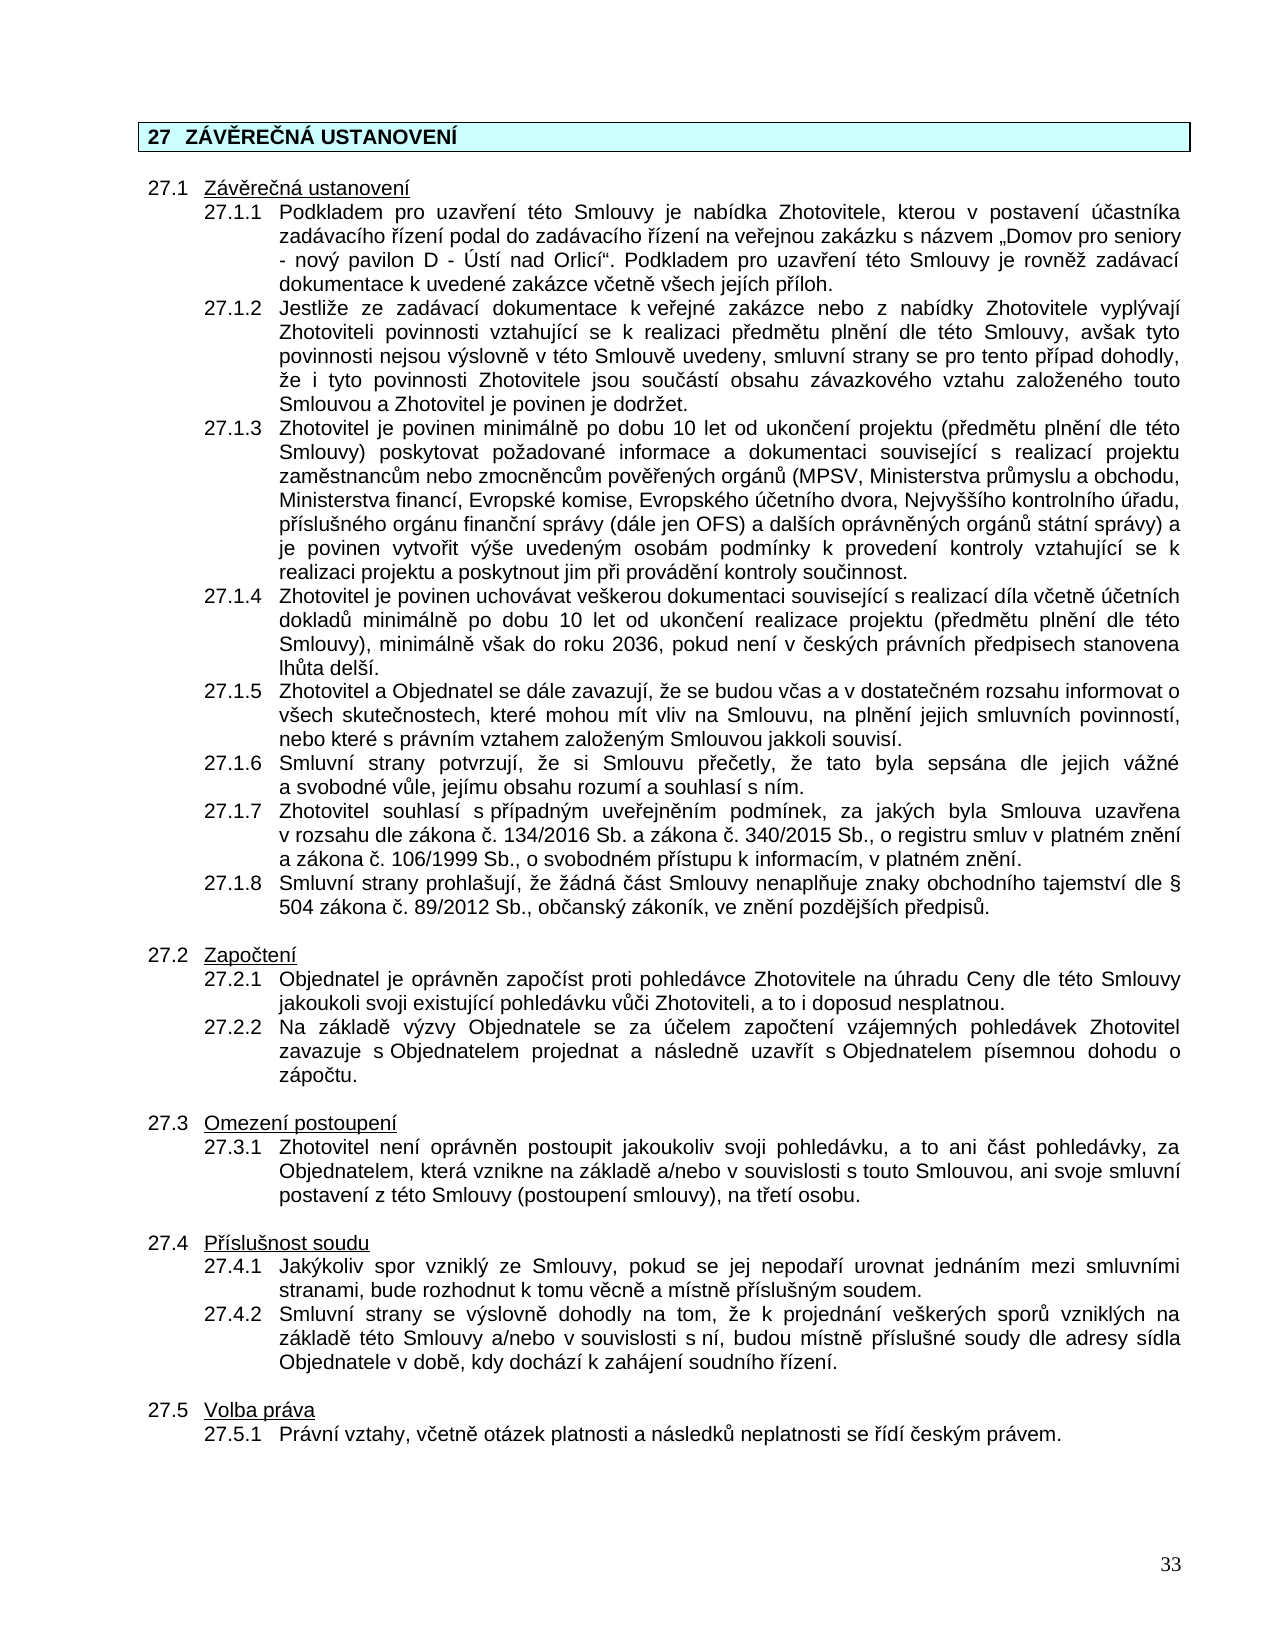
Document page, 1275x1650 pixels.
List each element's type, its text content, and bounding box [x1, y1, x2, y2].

list Smluvní strany prohlašují, že žádná část Smlouvy nenaplňuje znaky obchodního tajemství dle § 504 zákona č. 89/2012 Sb., občanský zákoník, ve znění pozdějších předpisů. [204, 871, 1181, 919]
list Zhotovitel je povinen minimálně po dobu 10 let od ukončení projektu (předmětu plnění dle této Smlouvy) poskytovat požadované informace a dokumentaci související s realizací projektu zaměstnancům nebo zmocněncům pověřených orgánů (MPSV, Ministerstva průmyslu a obchodu, Ministerstva financí, Evropské komise, Evropského účetního dvora, Nejvyššího kontrolního úřadu, příslušného orgánu finanční správy (dále jen OFS) a dalších oprávněných orgánů státní správy) a je povinen vytvořit výše uvedeným osobám podmínky k provedení kontroly vztahující se k realizaci projektu a poskytnout jim při provádění kontroly součinnost. [204, 416, 1181, 583]
list Zhotovitel není oprávněn postoupit jakoukoliv svoji pohledávku, a to ani část pohledávky, za Objednatelem, která vznikne na základě a/nebo v souvislosti s touto Smlouvou, ani svoje smluvní postavení z této Smlouvy (postoupení smlouvy), na třetí osobu. [204, 1134, 1181, 1206]
list závěrečná ustanovení [139, 123, 1189, 151]
list Objednatel je oprávněn započíst proti pohledávce Zhotovitele na úhradu Ceny dle této Smlouvy jakoukoli svoji existující pohledávku vůči Zhotoviteli, a to i doposud nesplatnou. [204, 967, 1181, 1015]
list Volba práva [148, 1398, 1181, 1422]
list Závěrečná ustanovení [148, 176, 1181, 200]
list Smluvní strany se výslovně dohodly na tom, že k projednání veškerých sporů vzniklých na základě této Smlouvy a/nebo v souvislosti s ní, budou místně příslušné soudy dle adresy sídla Objednatele v době, kdy dochází k zahájení soudního řízení. [204, 1302, 1181, 1374]
list Zhotovitel souhlasí s případným uveřejněním podmínek, za jakých byla Smlouva uzavřena v rozsahu dle zákona č. 134/2016 Sb. a zákona č. 340/2015 Sb., o registru smluv v platném znění a zákona č. 106/1999 Sb., o svobodném přístupu k informacím, v platném znění. [204, 799, 1181, 871]
list Omezení postoupení [148, 1111, 1181, 1134]
list Zhotovitel a Objednatel se dále zavazují, že se budou včas a v dostatečném rozsahu informovat o všech skutečnostech, které mohou mít vliv na Smlouvu, na plnění jejich smluvních povinností, nebo které s právním vztahem založeným Smlouvou jakkoli souvisí. [204, 679, 1181, 751]
list Jakýkoliv spor vzniklý ze Smlouvy, pokud se jej nepodaří urovnat jednáním mezi smluvními stranami, bude rozhodnut k tomu věcně a místně příslušným soudem. [204, 1254, 1181, 1302]
list Započtení [148, 943, 1181, 967]
list Jestliže ze zadávací dokumentace k veřejné zakázce nebo z nabídky Zhotovitele vyplývají Zhotoviteli povinnosti vztahující se k realizaci předmětu plnění dle této Smlouvy, avšak tyto povinnosti nejsou výslovně v této Smlouvě uvedeny, smluvní strany se pro tento případ dohodly, že i tyto povinnosti Zhotovitele jsou součástí obsahu závazkového vztahu založeného touto Smlouvou a Zhotovitel je povinen je dodržet. [204, 296, 1181, 416]
list Podkladem pro uzavření této Smlouvy je nabídka Zhotovitele, kterou v postavení účastníka zadávacího řízení podal do zadávacího řízení na veřejnou zakázku s názvem „Domov pro seniory - nový pavilon D - Ústí nad Orlicí“. Podkladem pro uzavření této Smlouvy je rovněž zadávací dokumentace k uvedené zakázce včetně všech jejích příloh. [204, 200, 1181, 296]
list Na základě výzvy Objednatele se za účelem započtení vzájemných pohledávek Zhotovitel zavazuje s Objednatelem projednat a následně uzavřít s Objednatelem písemnou dohodu o zápočtu. [204, 1015, 1181, 1087]
list Právní vztahy, včetně otázek platnosti a následků neplatnosti se řídí českým právem. [204, 1422, 1181, 1446]
list Příslušnost soudu [148, 1230, 1181, 1254]
list Smluvní strany potvrzují, že si Smlouvu přečetly, že tato byla sepsána dle jejich vážné a svobodné vůle, jejímu obsahu rozumí a souhlasí s ním. [204, 751, 1181, 799]
list Zhotovitel je povinen uchovávat veškerou dokumentaci související s realizací díla včetně účetních dokladů minimálně po dobu 10 let od ukončení realizace projektu (předmětu plnění dle této Smlouvy), minimálně však do roku 2036, pokud není v českých právních předpisech stanovena lhůta delší. [204, 583, 1181, 679]
